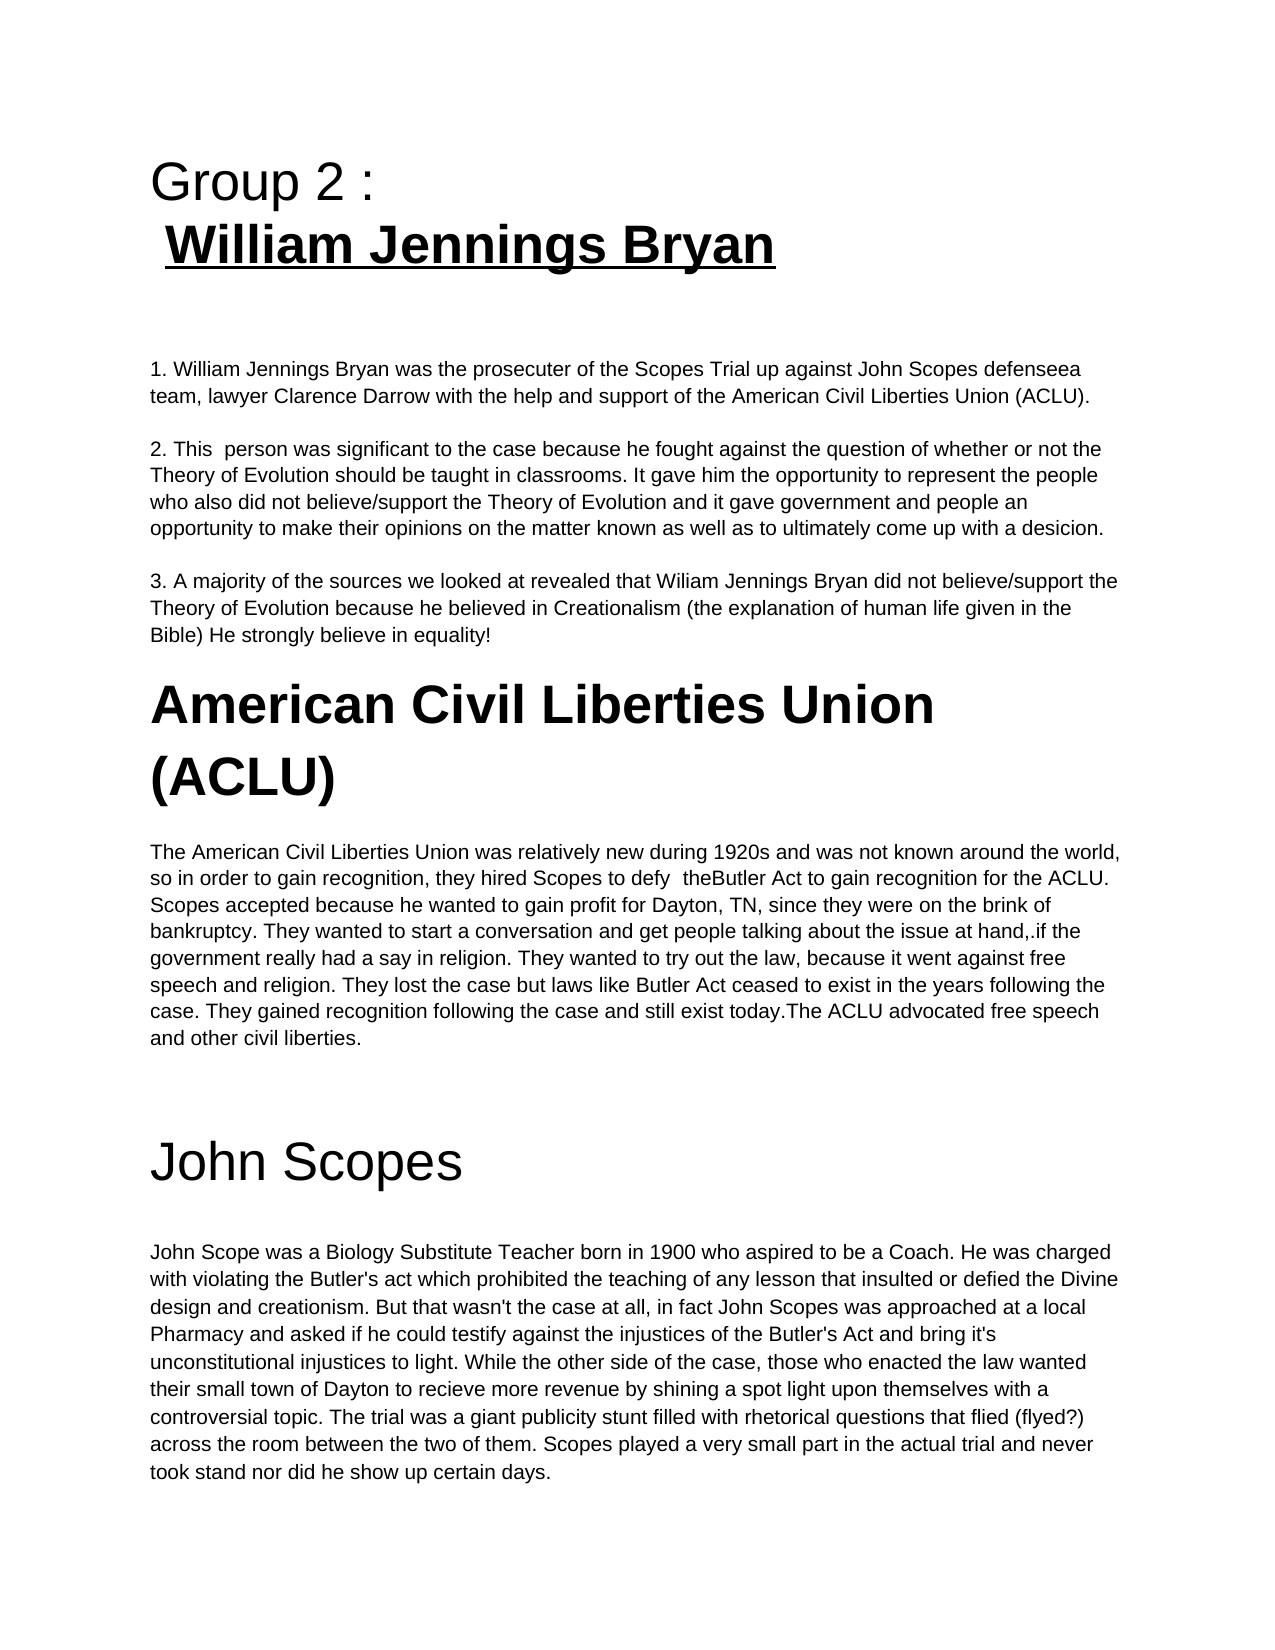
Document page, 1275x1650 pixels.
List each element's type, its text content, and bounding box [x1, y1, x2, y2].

text John Scopes [150, 1129, 1125, 1191]
text John Scope was a Biology Substitute Teacher born in 1900 who aspired to be a Coach. He was charged with violating the Butler's act which prohibited the teaching of any lesson that insulted or defied the Divine design and creationism. But that wasn't the case at all, in fact John Scopes was approached at a local Pharmacy and asked if he could testify against the injustices of the Butler's Act and bring it's unconstitutional injustices to light. While the other side of the case, those who enacted the law wanted their small town of Dayton to recieve more revenue by shining a spot light upon themselves with a controversial topic. The trial was a giant publicity stunt filled with rhetorical questions that flied (flyed?) across the room between the two of them. Scopes played a very small part in the actual trial and never took stand nor did he show up certain days. [150, 1240, 1125, 1484]
text 3. A majority of the sources we looked at revealed that Wiliam Jennings Bryan did not believe/support the Theory of Evolution because he believed in Creationalism (the explanation of human life given in the Bible) He strongly believe in equality! [150, 567, 1125, 646]
text 2. This person was significant to the case because he fought against the question of whether or not the Theory of Evolution should be taught in classrooms. It gave him the opportunity to represent the people who also did not believe/support the Theory of Evolution and it gave government and people an opportunity to make their opinions on the matter known as well as to ultimately come up with a desicion. [150, 434, 1125, 540]
text The American Civil Liberties Union was relatively new during 1920s and was not known around the world, so in order to gain recognition, they hired Scopes to defy theButler Act to gain recognition for the ACLU. Scopes accepted because he wanted to gain profit for Dayton, TN, since they were on the brink of bankruptcy. They wanted to start a conversation and get people talking about the issue at hand,.if the government really had a say in religion. They wanted to try out the law, because it went against free speech and religion. They lost the case but laws like Butler Act ceased to exist in the years following the case. They gained recognition following the case and still exist today.The ACLU advocated free speech and other civil liberties. [150, 837, 1125, 1049]
text Group 2 : [150, 150, 1125, 212]
text American Civil Liberties Union (ACLU) [150, 673, 1125, 807]
text William Jennings Bryan [150, 212, 1125, 274]
text 1. William Jennings Bryan was the prosecuter of the Scopes Trial up against John Scopes defenseea team, lawyer Clarence Darrow with the help and support of the American Civil Liberties Union (ACLU). [150, 354, 1125, 407]
